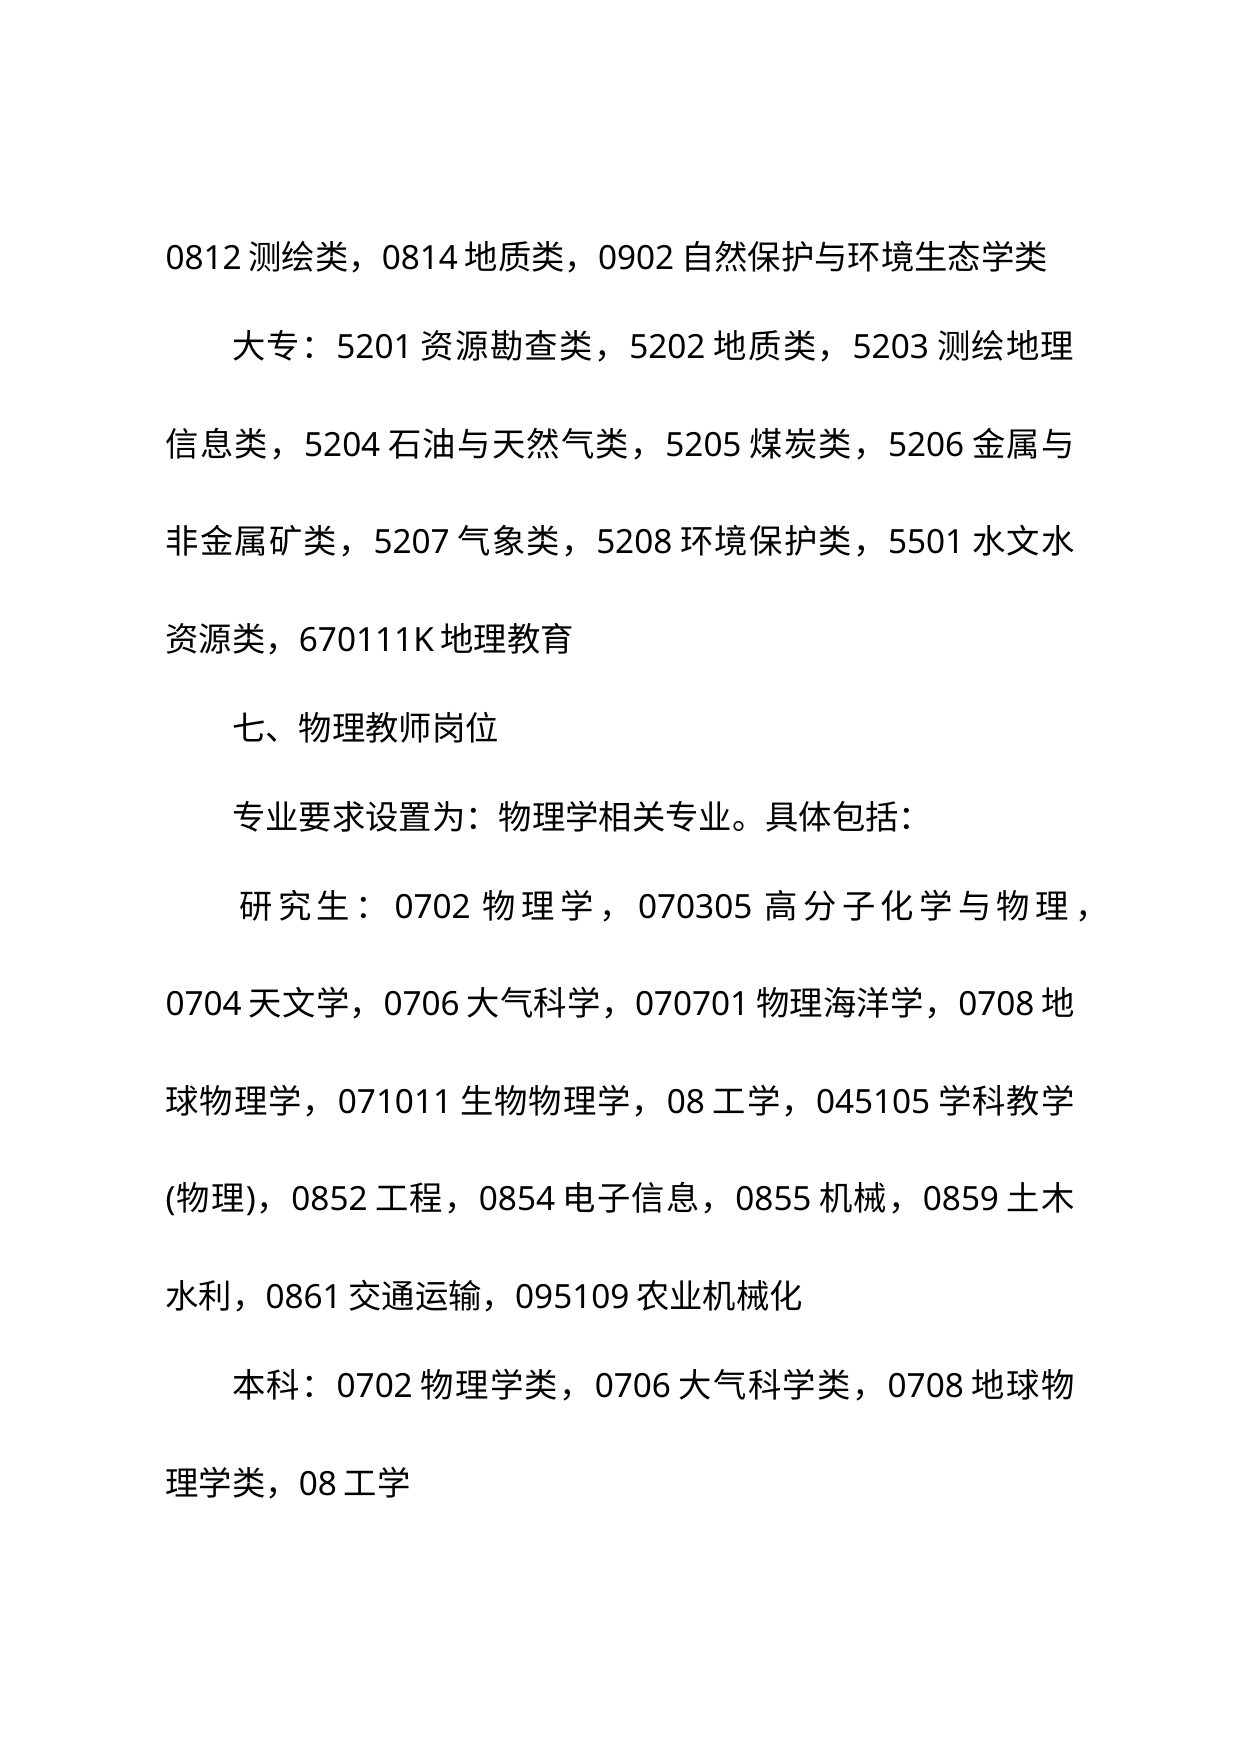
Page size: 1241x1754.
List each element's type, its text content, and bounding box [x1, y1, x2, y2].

text 研究生：0702物理学，070305高分子化学与物理，0704天文学，0706大气科学，070701物理海洋学，0708地球物理学，071011生物物理学，08工学，045105学科教学(物理)，0852工程，0854电子信息，0855机械，0859土木水利，0861交通运输，095109农业机械化 [165, 871, 1075, 1326]
text 大专：5201资源勘查类，5202地质类，5203测绘地理信息类，5204石油与天然气类，5205煤炭类，5206金属与非金属矿类，5207气象类，5208环境保护类，5501水文水资源类，670111K地理教育 [165, 312, 1075, 669]
text 七、物理教师岗位 [165, 693, 1075, 758]
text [165, 222, 1075, 287]
text 本科：0702物理学类，0706大气科学类，0708地球物理学类，08工学 [165, 1351, 1075, 1513]
text 专业要求设置为：物理学相关专业。具体包括： [165, 782, 1075, 847]
